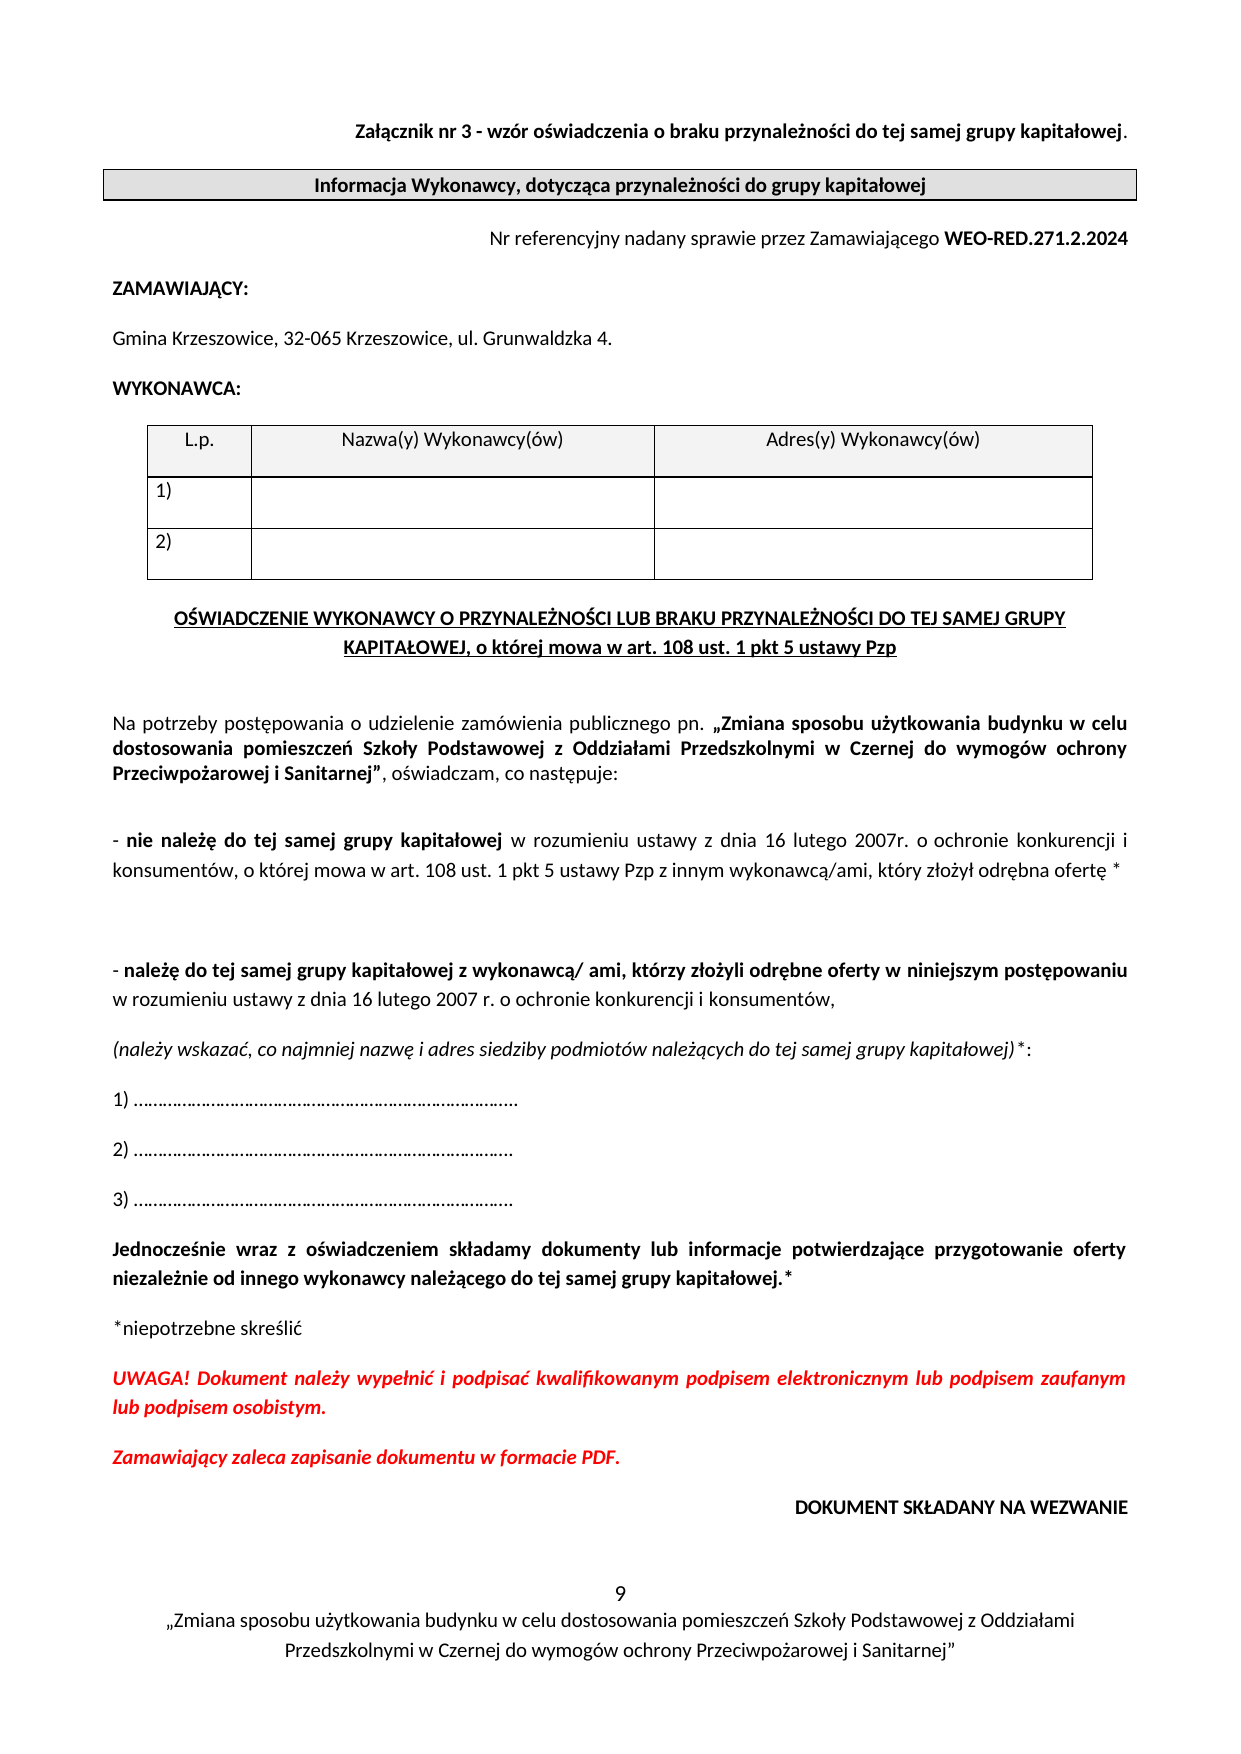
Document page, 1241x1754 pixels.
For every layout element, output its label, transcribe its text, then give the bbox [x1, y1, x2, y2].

text ZAMAWIAJĄCY: [112, 275, 1128, 301]
text Załącznik nr 3 - wzór oświadczenia o braku przynależności do tej samej grupy kapitałowej. [112, 118, 1128, 143]
text UWAGA! Dokument należy wypełnić i podpisać kwalifikowanym podpisem elektronicznym lub podpisem zaufanym lub podpisem osobistym. [112, 1365, 1128, 1420]
text DOKUMENT SKŁADANY NA WEZWANIE [112, 1494, 1128, 1520]
table_header Nazwa(y) Wykonawcy(ów) [252, 426, 654, 476]
text *niepotrzebne skreślić [112, 1315, 1128, 1341]
table_cell [655, 529, 1092, 579]
table_cell 1) [148, 478, 251, 527]
text WYKONAWCA: [112, 375, 1128, 401]
table_cell [655, 478, 1092, 527]
text 1) …………………………………………………………………….. [112, 1086, 1128, 1111]
table_cell 2) [148, 529, 251, 579]
text (należy wskazać, co najmniej nazwę i adres siedziby podmiotów należących do tej samej grupy kapitałowej)*: [112, 1036, 1128, 1061]
text OŚWIADCZENIE WYKONAWCY O PRZYNALEŻNOŚCI LUB BRAKU PRZYNALEŻNOŚCI DO TEJ SAMEJ GRUPY KAPITAŁOWEJ, o której mowa w art. 108 ust. 1 pkt 5 ustawy Pzp [112, 605, 1128, 660]
text Informacja Wykonawcy, dotycząca przynależności do grupy kapitałowej [104, 170, 1136, 199]
text 3) ……………………………………………………………………. [112, 1186, 1128, 1211]
text Gmina Krzeszowice, 32-065 Krzeszowice, ul. Grunwaldzka 4. [112, 325, 1128, 351]
text Jednocześnie wraz z oświadczeniem składamy dokumenty lub informacje potwierdzające przygotowanie oferty niezależnie od innego wykonawcy należącego do tej samej grupy kapitałowej.* [112, 1236, 1128, 1291]
table_header L.p. [148, 426, 251, 476]
table_cell [252, 529, 654, 579]
text - nie należę do tej samej grupy kapitałowej w rozumieniu ustawy z dnia 16 lutego 2007r. o ochronie konkurencji i konsumentów, o której mowa w art. 108 ust. 1 pkt 5 ustawy Pzp z innym wykonawcą/ami, który złożył odrębna ofertę * [112, 828, 1128, 882]
table_header Adres(y) Wykonawcy(ów) [655, 426, 1092, 476]
text - należę do tej samej grupy kapitałowej z wykonawcą/ ami, którzy złożyli odrębne oferty w niniejszym postępowaniu w rozumieniu ustawy z dnia 16 lutego 2007 r. o ochronie konkurencji i konsumentów, [112, 957, 1128, 1011]
text 2) ……………………………………………………………………. [112, 1136, 1128, 1161]
text Zamawiający zaleca zapisanie dokumentu w formacie PDF. [112, 1444, 1128, 1470]
table_cell [252, 478, 654, 527]
text Na potrzeby postępowania o udzielenie zamówienia publicznego pn. „Zmiana sposobu użytkowania budynku w celu dostosowania pomieszczeń Szkoły Podstawowej z Oddziałami Przedszkolnymi w Czernej do wymogów ochrony Przeciwpożarowej i Sanitarnej”, oświadczam, co następuje: [112, 710, 1128, 786]
text Nr referencyjny nadany sprawie przez Zamawiającego WEO-RED.271.2.2024 [112, 225, 1128, 251]
